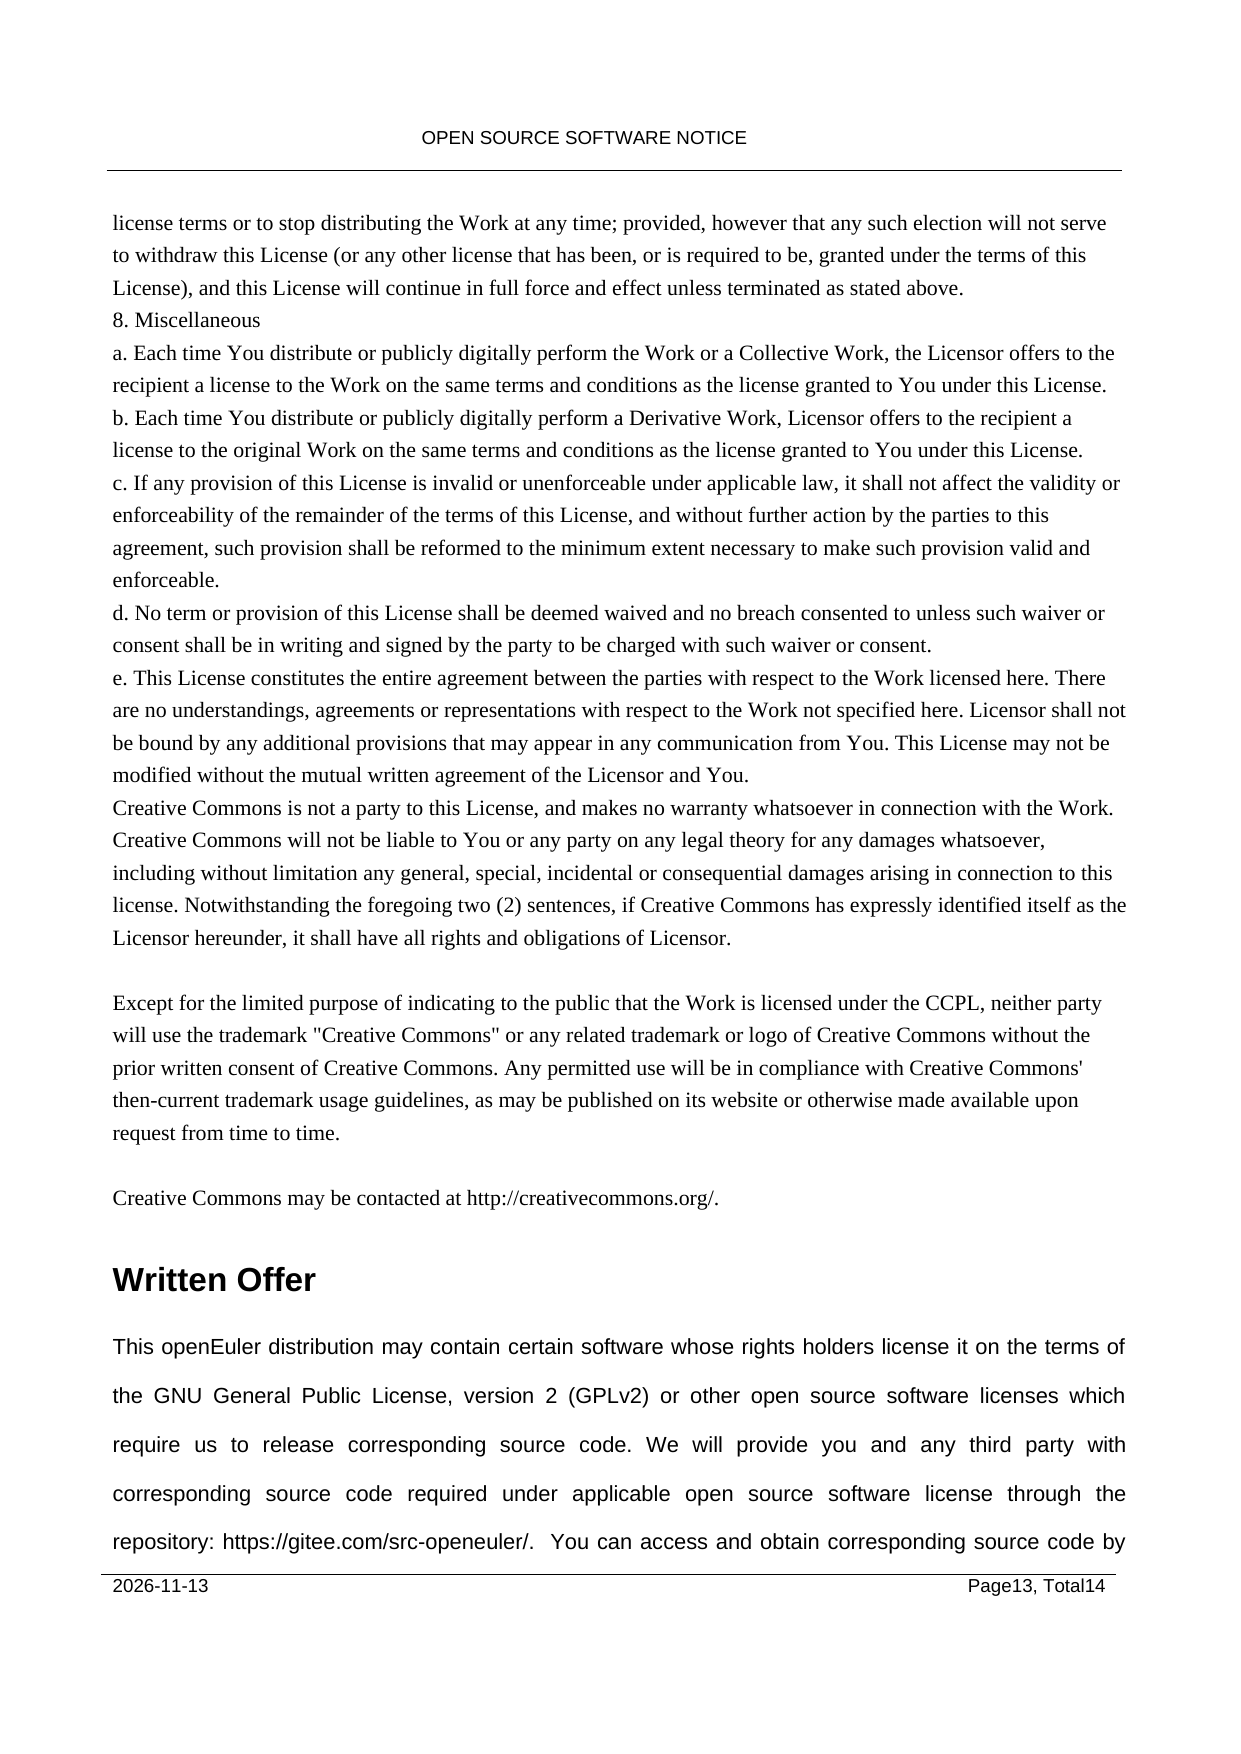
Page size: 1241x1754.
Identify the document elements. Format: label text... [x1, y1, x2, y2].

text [112, 206, 1128, 1246]
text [112, 1331, 1128, 1558]
text Written Offer [112, 1246, 1128, 1311]
